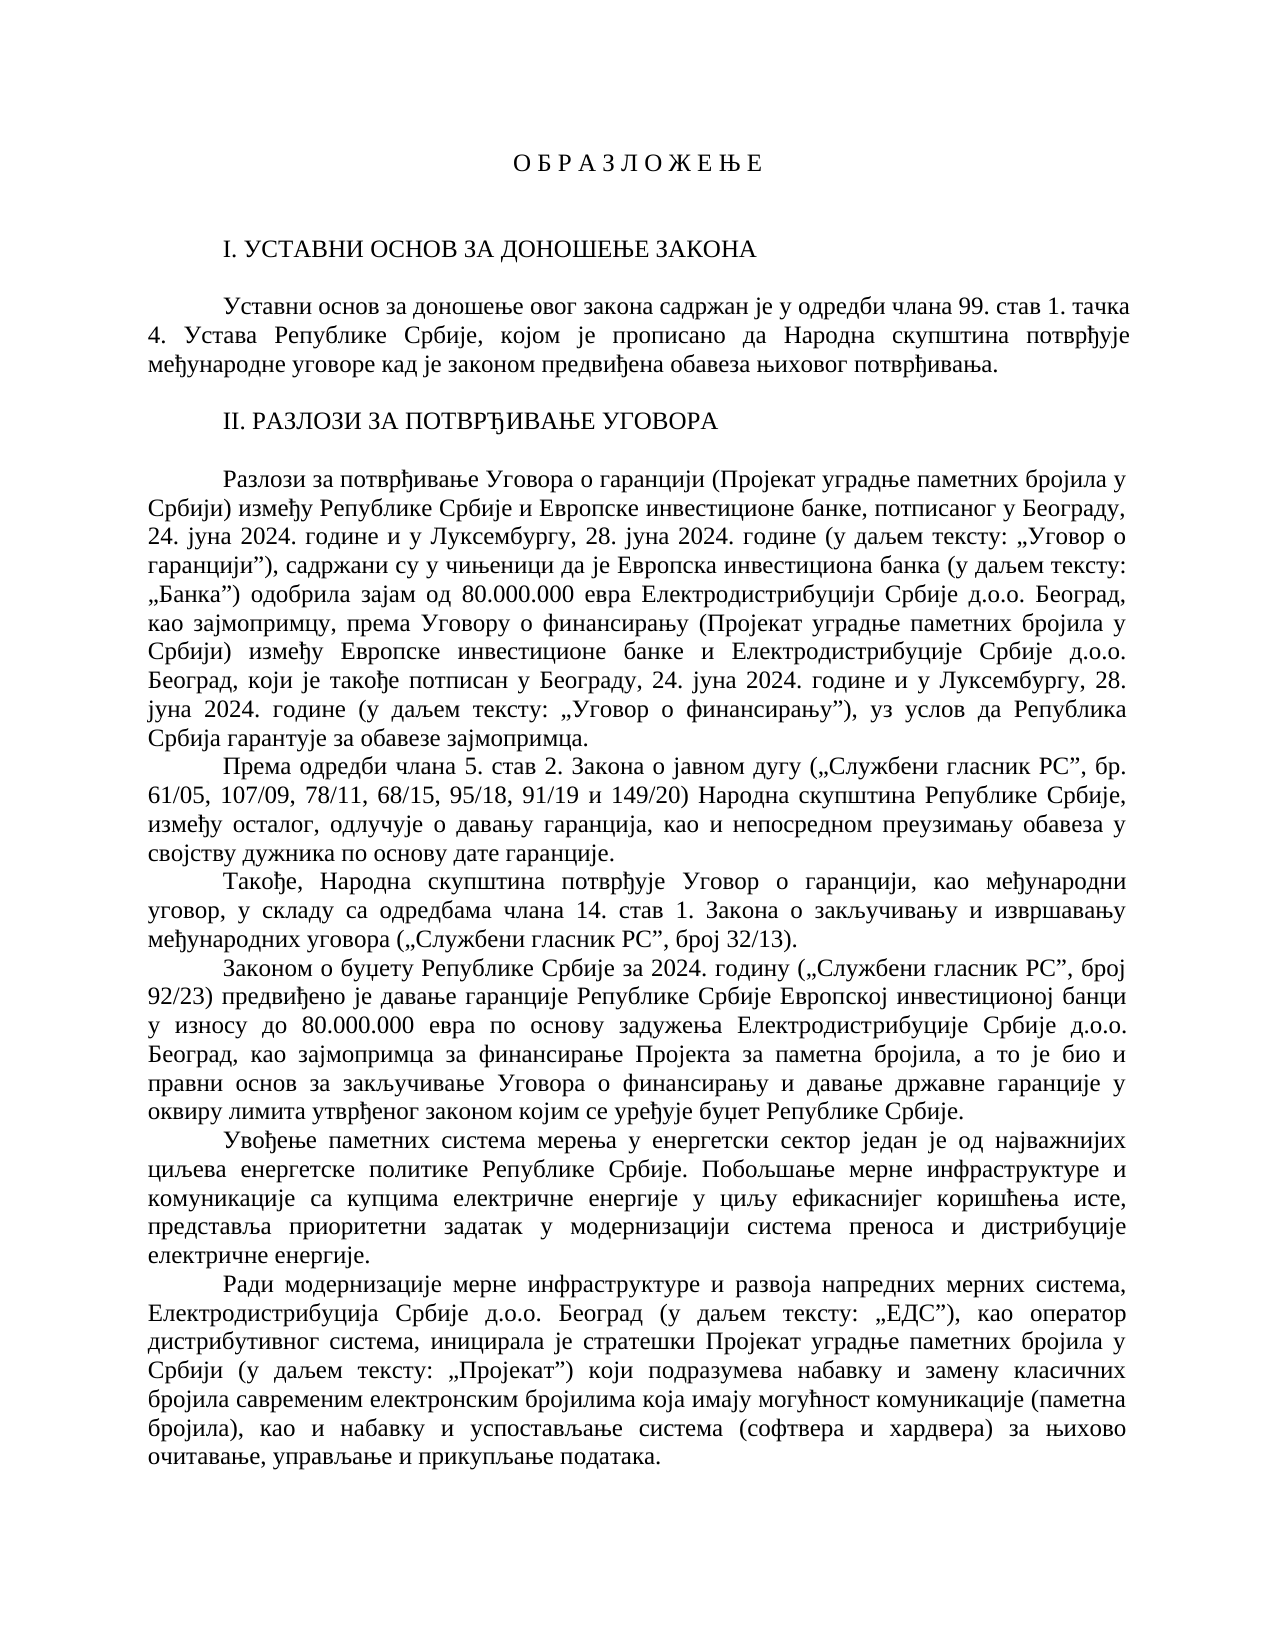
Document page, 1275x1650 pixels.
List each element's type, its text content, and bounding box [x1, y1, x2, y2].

text Ради модернизације мерне инфраструктуре и развоја напредних мерних система, Електродистрибуција Србије д.о.о. Београд (у даљем тексту: „ЕДС”), као оператор дистрибутивног система, иницирала je стратешки Пројекат уградње паметних бројила у Србији (у даљем тексту: „Пројекат”) који подразумева набавку и замену класичних бројила савременим електронским бројилима која имају могућност комуникације (паметна бројила), као и набавку и успостављање система (софтвера и хардвера) за њихово очитавање, управљање и прикупљање података. [148, 1269, 1127, 1470]
text I. УСТАВНИ ОСНОВ ЗА ДОНОШЕЊЕ ЗАКОНА [223, 234, 1127, 263]
text II. РАЗЛОЗИ ЗА ПОТВРЂИВАЊЕ УГОВОРА [223, 406, 1190, 435]
text Увођење паметних система мерења у енергетски сектор један је од најважнијих циљева енергетске политике Републике Србије. Побољшање мерне инфраструктуре и комуникације са купцима електричне енергије у циљу ефикаснијег коришћења исте, представља приоритетни задатак у модернизацији система преноса и дистрибуције електричне енергије. [148, 1125, 1127, 1269]
text Према одредби члана 5. став 2. Закона о јавном дугу („Службени гласник РС”, бр. 61/05, 107/09, 78/11, 68/15, 95/18, 91/19 и 149/20) Народна скупштина Републике Србије, између осталог, одлучује о давању гаранција, као и непосредном преузимању обавеза у својству дужника по основу дате гаранције. [148, 751, 1127, 866]
text Такође, Народна скупштина потврђује Уговор о гаранцији, као међународни уговор, у складу са одредбама члана 14. став 1. Закона о закључивању и извршавању међународних уговора („Службени гласник РС”, број 32/13). [148, 866, 1127, 953]
text Уставни основ за доношење овог закона садржан је у одредби члана 99. став 1. тачка 4. Устава Републике Србије, којом је прописано да Народна скупштина потврђује међународне уговоре кад је законом предвиђена обавеза њиховог потврђивања. [148, 291, 1131, 378]
text О Б Р А З Л О Ж Е Њ Е [148, 148, 1127, 176]
text Законом о буџету Републике Србије за 2024. годину („Службени гласник РС”, број 92/23) предвиђено је давање гаранције Републике Србије Европској инвестиционој банци у износу до 80.000.000 евра по основу задужења Електродистрибуције Србије д.о.о. Београд, као зајмопримца за финансирање Пројекта за паметна бројила, а то је био и правни основ за закључивање Уговора о финансирању и давање државне гаранције у оквиру лимита утврђеног законом којим се уређује буџет Републике Србије. [148, 953, 1127, 1125]
text Разлози за потврђивањe Уговора о гаранцији (Пројекат уградње паметних бројила у Србији) између Републике Србије и Европске инвестиционе банке, потписаног у Београду, 24. јуна 2024. године и у Луксембургу, 28. јуна 2024. године (у даљем тексту: „Уговор о гаранцији”), садржани су у чињеници да је Европска инвестициона банка (у даљем тексту: „Банка”) одобрила зајам од 80.000.000 евра Електродистрибуцији Србије д.о.о. Београд, као зајмопримцу, према Уговору о финансирању (Пројекат уградње паметних бројила у Србији) између Европске инвестиционе банке и Електродистрибуције Србије д.о.о. Београд, који је такође потписан у Београду, 24. јуна 2024. године и у Луксембургу, 28. јуна 2024. године (у даљем тексту: „Уговор о финансирању”), уз услов да Република Србија гарантује за обавезе зајмопримцa. [148, 464, 1127, 751]
